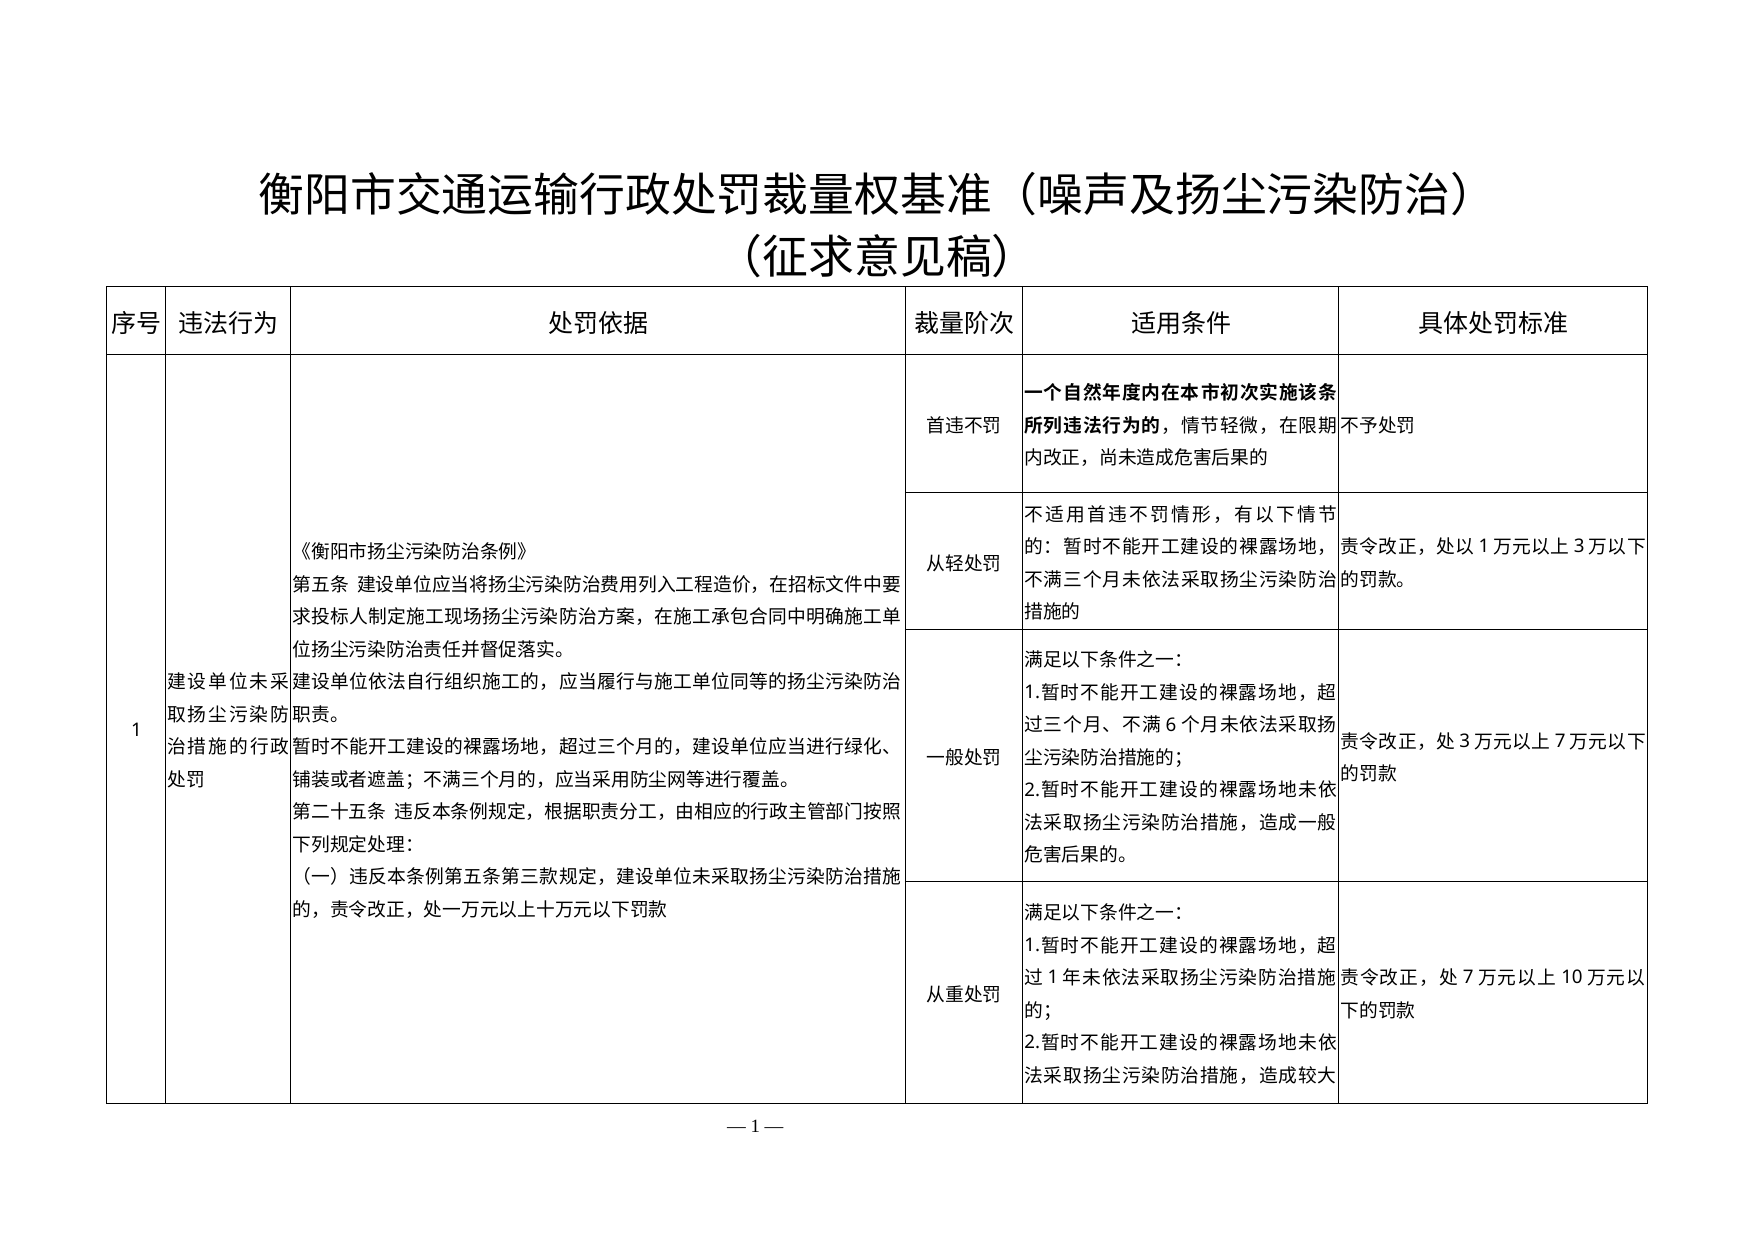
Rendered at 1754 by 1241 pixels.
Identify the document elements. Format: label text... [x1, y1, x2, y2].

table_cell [1339, 882, 1647, 1102]
table_cell 从轻处罚 [906, 493, 1022, 629]
table_cell 一般处罚 [906, 630, 1022, 881]
table_header 处罚依据 [291, 287, 905, 354]
table_cell 不适用首违不罚情形，有以下情节的：暂时不能开工建设的裸露场地，不满三个月未依法采取扬尘污染防治措施的 [1023, 493, 1338, 629]
table_cell 首违不罚 [906, 355, 1022, 492]
table_header 序号 [107, 287, 165, 354]
table_cell 从重处罚 [906, 882, 1022, 1102]
table_header 适用条件 [1023, 287, 1338, 354]
table_cell 一个自然年度内在本市初次实施该条所列违法行为的，情节轻微，在限期内改正，尚未造成危害后果的 [1023, 355, 1338, 492]
table_cell 不予处罚 [1339, 355, 1647, 492]
table_header 违法行为 [166, 287, 290, 354]
text （征求意见稿） [177, 223, 1577, 286]
table_cell 满足以下条件之一： 1.暂时不能开工建设的裸露场地，超过三个月、不满6个月未依法采取扬尘污染防治措施的； 2.暂时不能开工建设的裸露场地未依法采取扬尘污染防治措施，造成一般危害后果的。 [1023, 630, 1338, 881]
table_cell 《衡阳市扬尘污染防治条例》 第五条 建设单位应当将扬尘污染防治费用列入工程造价，在招标文件中要求投标人制定施工现场扬尘污染防治方案，在施工承包合同中明确施工单位扬尘污染防治责任并督促落实。 建设单位依法自行组织施工的，应当履行与施工单位同等的扬尘污染防治职责。 暂时不能开工建设的裸露场地，超过三个月的，建设单位应当进行绿化、铺装或者遮盖；不满三个月的，应当采用防尘网等进行覆盖。 第二十五条 违反本条例规定，根据职责分工，由相应的行政主管部门按照下列规定处理： （一）违反本条例第五条第三款规定，建设单位未采取扬尘污染防治措施的，责令改正，处一万元以上十万元以下罚款 [291, 355, 905, 1102]
table_header 具体处罚标准 [1339, 287, 1647, 354]
text 衡阳市交通运输行政处罚裁量权基准（噪声及扬尘污染防治） [177, 161, 1577, 223]
table_cell 责令改正，处3万元以上7万元以下的罚款 [1339, 630, 1647, 881]
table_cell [1023, 882, 1338, 1102]
table_cell 1 [107, 355, 165, 1102]
table_cell 责令改正，处以1万元以上3万以下的罚款。 [1339, 493, 1647, 629]
table_header 裁量阶次 [906, 287, 1022, 354]
table_cell 建设单位未采取扬尘污染防治措施的行政处罚 [166, 355, 290, 1102]
